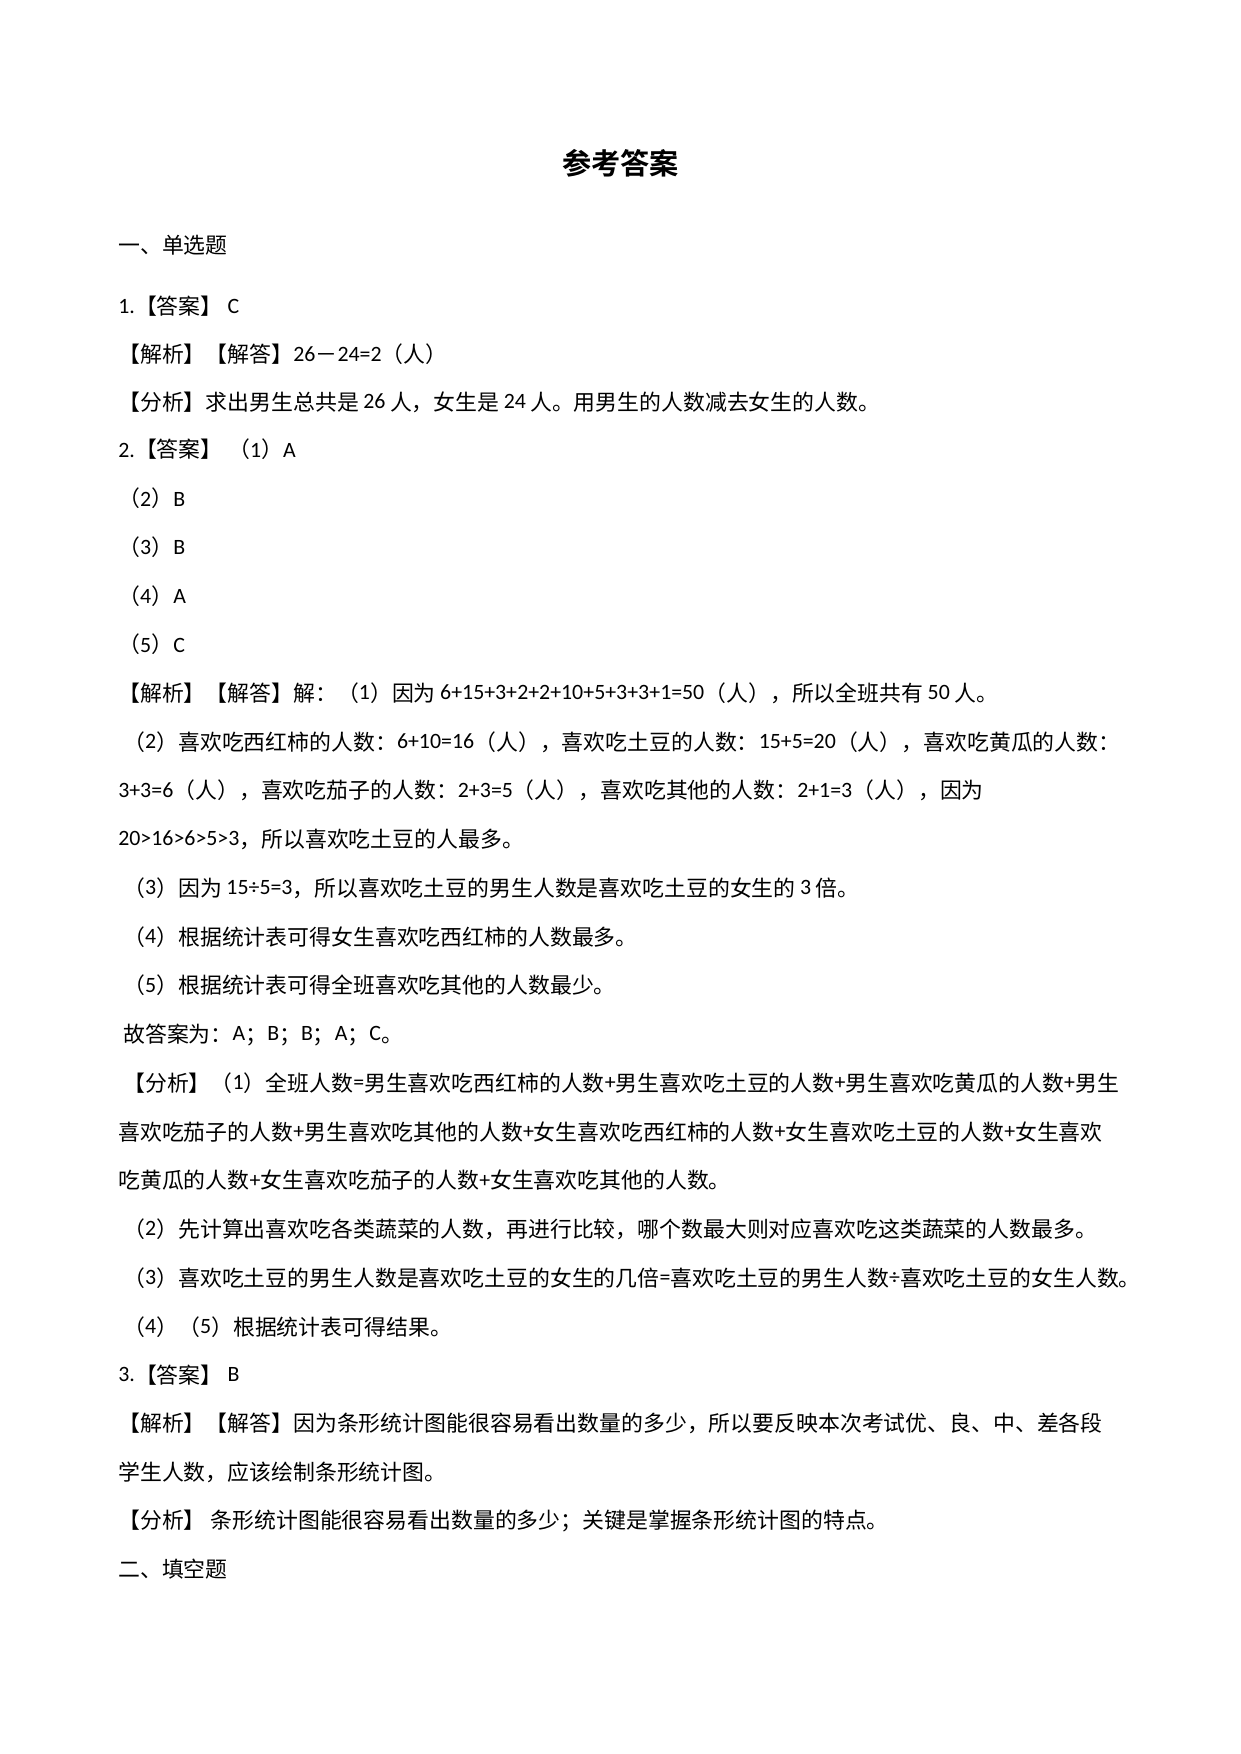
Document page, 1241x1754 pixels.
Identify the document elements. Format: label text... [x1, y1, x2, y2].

text 3.【答案】 B [118, 1357, 1122, 1390]
text 【解析】【解答】因为条形统计图能很容易看出数量的多少，所以要反映本次考试优、良、中、差各段学生人数，应该绘制条形统计图。 [118, 1406, 1122, 1487]
text 1.【答案】 C [118, 289, 1122, 321]
text 【解析】【解答】解：（1）因为6+15+3+2+2+10+5+3+3+1=50（人），所以全班共有50人。 （2）喜欢吃西红柿的人数：6+10=16（人），喜欢吃土豆的人数：15+5=20（人），喜欢吃黄瓜的人数：3+3=6（人），喜欢吃茄子的人数：2+3=5（人），喜欢吃其他的人数：2+1=3（人），因为20>16>6>5>3，所以喜欢吃土豆的人最多。 （3）因为15÷5=3，所以喜欢吃土豆的男生人数是喜欢吃土豆的女生的3倍。 （4）根据统计表可得女生喜欢吃西红柿的人数最多。 （5）根据统计表可得全班喜欢吃其他的人数最少。 故答案为：A；B；B；A；C。 【分析】（1）全班人数=男生喜欢吃西红柿的人数+男生喜欢吃土豆的人数+男生喜欢吃黄瓜的人数+男生喜欢吃茄子的人数+男生喜欢吃其他的人数+女生喜欢吃西红柿的人数+女生喜欢吃土豆的人数+女生喜欢吃黄瓜的人数+女生喜欢吃茄子的人数+女生喜欢吃其他的人数。 （2）先计算出喜欢吃各类蔬菜的人数，再进行比较，哪个数最大则对应喜欢吃这类蔬菜的人数最多。 （3）喜欢吃土豆的男生人数是喜欢吃土豆的女生的几倍=喜欢吃土豆的男生人数÷喜欢吃土豆的女生人数。 （4）（5）根据统计表可得结果。 [118, 675, 1122, 1342]
text 二、填空题 [118, 1551, 1122, 1584]
text 【解析】【解答】26－24=2（人） [118, 337, 1122, 370]
text 一、单选题 [118, 228, 1122, 261]
text 参考答案 [118, 129, 1122, 194]
text 【分析】求出男生总共是26人，女生是24人。用男生的人数减去女生的人数。 [118, 385, 1122, 417]
text 【分析】 条形统计图能很容易看出数量的多少；关键是掌握条形统计图的特点。 [118, 1503, 1122, 1535]
text 2.【答案】 （1）A （2）B （3）B （4）A （5）C [118, 433, 1122, 661]
